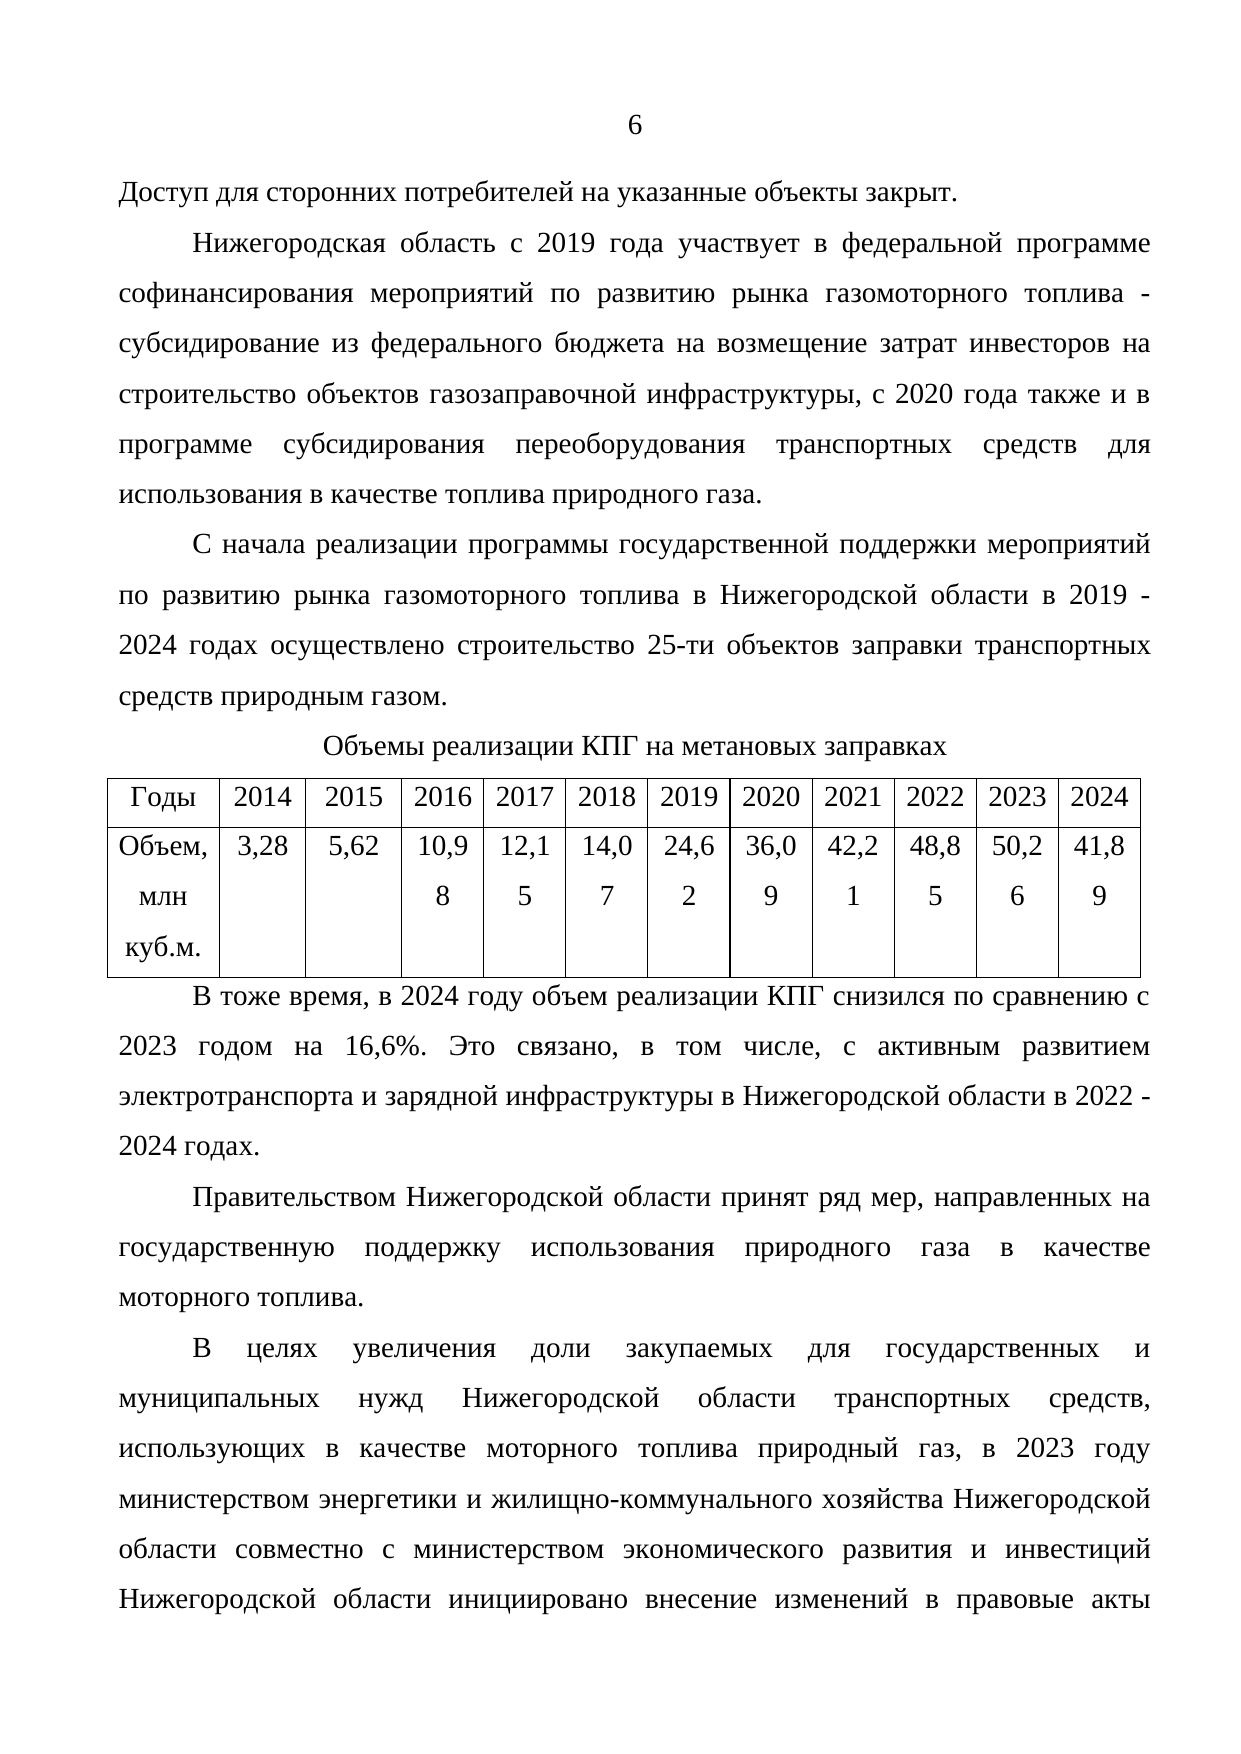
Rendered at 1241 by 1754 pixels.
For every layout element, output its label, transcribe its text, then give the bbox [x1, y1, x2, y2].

table_header 2023 [977, 779, 1058, 827]
table_header 2024 [1059, 779, 1140, 827]
table_header 2020 [731, 779, 812, 827]
text С начала реализации программы государственной поддержки мероприятий по развитию рынка газомоторного топлива в Нижегородской области в 2019 - 2024 годах осуществлено строительство 25-ти объектов заправки транспортных средств природным газом. [118, 527, 1152, 711]
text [118, 1330, 1152, 1615]
table_cell 42,21 [813, 828, 894, 977]
table_header 2022 [895, 779, 976, 827]
table_header 2017 [484, 779, 565, 827]
text Нижегородская область с 2019 года участвует в федеральной программе софинансирования мероприятий по развитию рынка газомоторного топлива - субсидирование из федерального бюджета на возмещение затрат инвесторов на строительство объектов газозаправочной инфраструктуры, с 2020 года также и в программе субсидирования переоборудования транспортных средств для использования в качестве топлива природного газа. [118, 225, 1152, 510]
table_cell 10,98 [402, 828, 483, 977]
table_header Годы [108, 779, 219, 827]
table_cell 50,26 [977, 828, 1058, 977]
table_cell 24,62 [648, 828, 729, 977]
table_header 2015 [306, 779, 401, 827]
text Правительством Нижегородской области принят ряд мер, направленных на государственную поддержку использования природного газа в качестве моторного топлива. [118, 1179, 1152, 1313]
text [118, 174, 1152, 208]
table_cell 41,89 [1059, 828, 1140, 977]
table_cell Объем, млн куб.м. [108, 828, 219, 977]
table_cell 48,85 [895, 828, 976, 977]
table_header 2016 [402, 779, 483, 827]
table_header 2019 [648, 779, 729, 827]
table_cell 12,15 [484, 828, 565, 977]
table_header 2018 [566, 779, 647, 827]
title Объемы реализации КПГ на метановых заправках [118, 728, 1152, 761]
table_cell 14,07 [566, 828, 647, 977]
text В тоже время, в 2024 году объем реализации КПГ снизился по сравнению с 2023 годом на 16,6%. Это связано, в том числе, с активным развитием электротранспорта и зарядной инфраструктуры в Нижегородской области в 2022 - 2024 годах. [118, 978, 1152, 1162]
table_cell 5,62 [306, 828, 401, 977]
table_header 2021 [813, 779, 894, 827]
table_cell 3,28 [220, 828, 305, 977]
table_header 2014 [220, 779, 305, 827]
table_cell 36,09 [731, 828, 812, 977]
